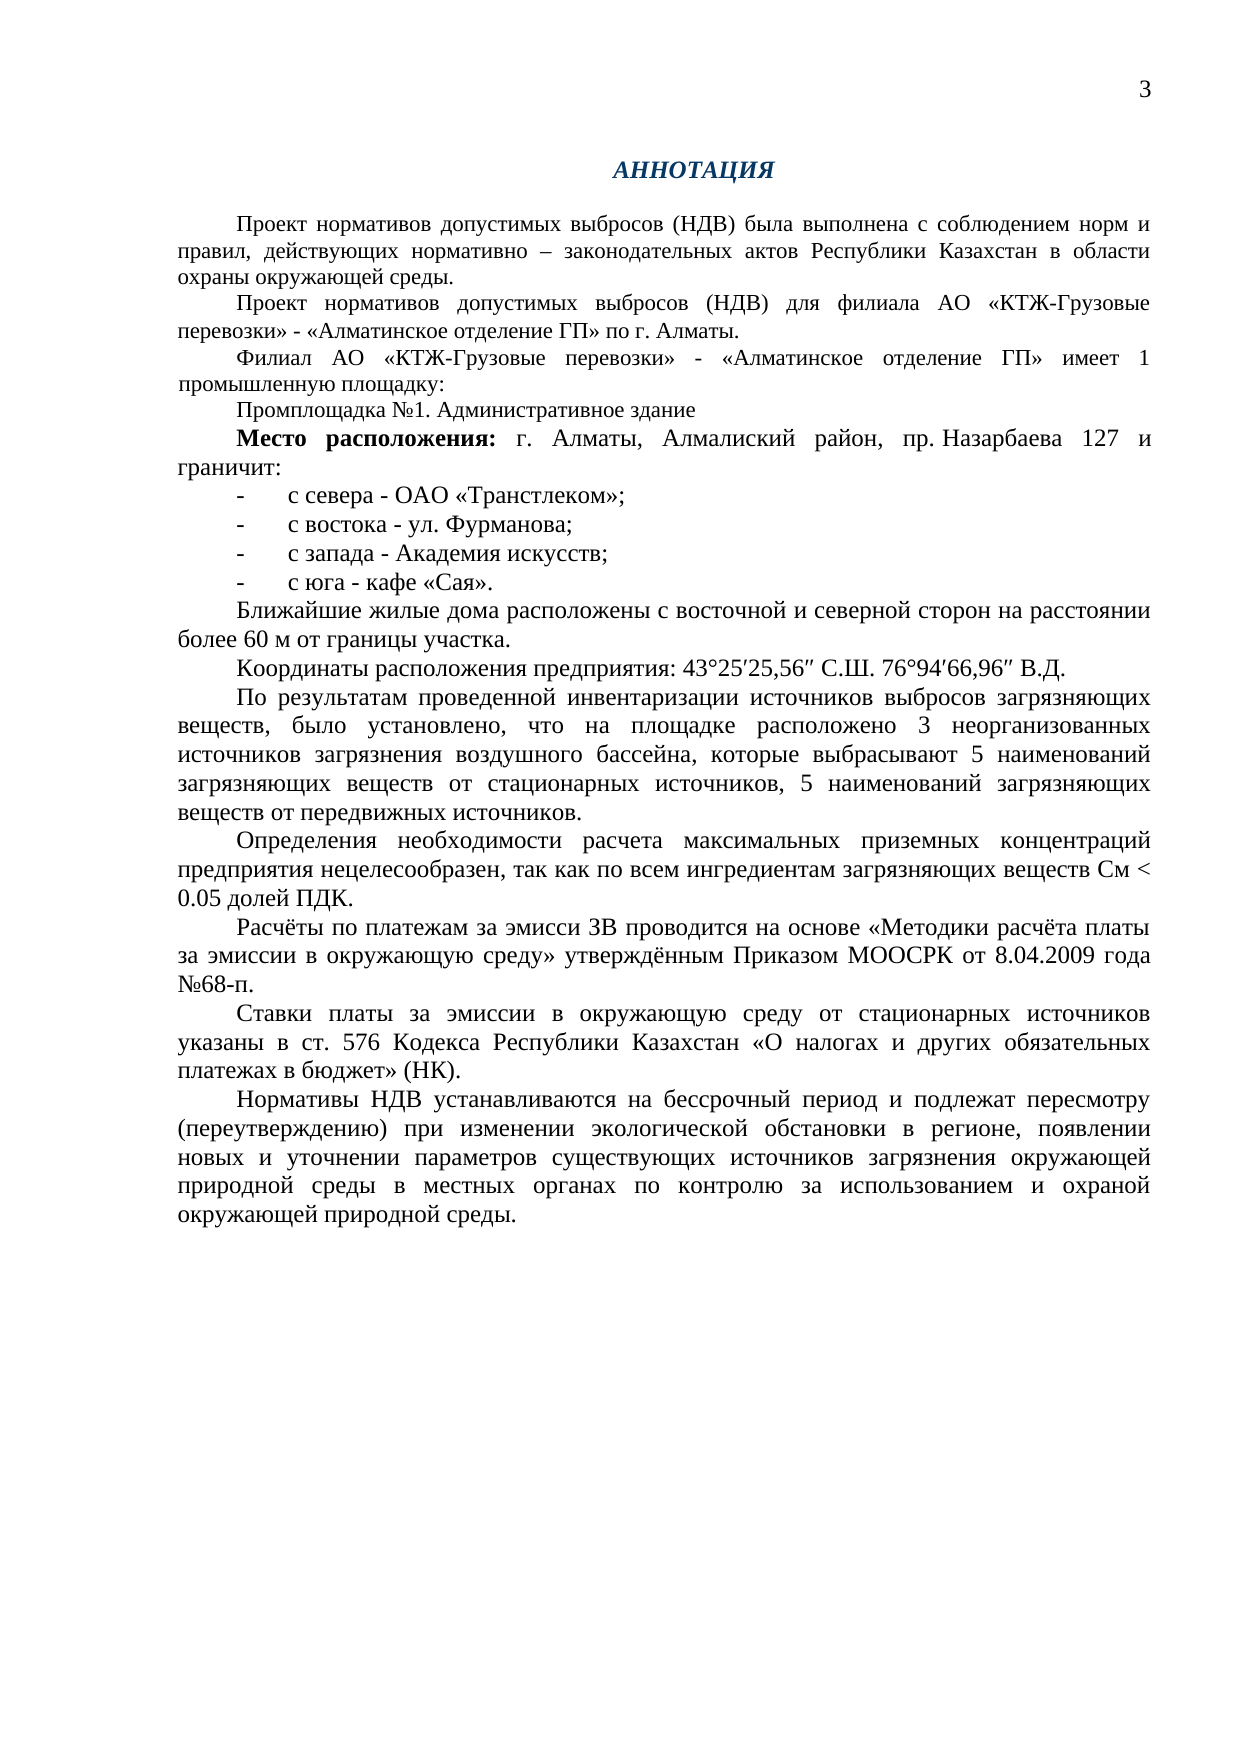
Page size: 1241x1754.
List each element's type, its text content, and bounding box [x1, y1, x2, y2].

list с севера - ОАО «Транстлеком»; [177, 480, 1152, 509]
text Ставки платы за эмиссии в окружающую среду от стационарных источников указаны в ст. 576 Кодекса Республики Казахстан «О налогах и других обязательных платежах в бюджет» (НК). [177, 998, 1152, 1084]
subtitle АННОТАЦИЯ [177, 155, 1152, 184]
text Ближайшие жилые дома расположены с восточной и северной сторон на расстоянии более 60 м от границы участка. [177, 595, 1152, 653]
list Расчёты по платежам за эмисси ЗВ проводится на основе «Методики расчёта платы за эмиссии в окружающую среду» утверждённым Приказом МООСРК от 8.04.2009 года №68-п. [177, 912, 1152, 998]
text Нормативы НДВ устанавливаются на бессрочный период и подлежат пересмотру (переутверждению) при изменении экологической обстановки в регионе, появлении новых и уточнении параметров существующих источников загрязнения окружающей природной среды в местных органах по контролю за использованием и охраной окружающей природной среды. [177, 1084, 1152, 1228]
text Проект нормативов допустимых выбросов (НДВ) для филиала АО «КТЖ-Грузовые перевозки» - «Алматинское отделение ГП» по г. Алматы. [177, 289, 1152, 344]
list с запада - Академия искусств; [177, 538, 1152, 567]
text Филиал АО «КТЖ-Грузовые перевозки» - «Алматинское отделение ГП» имеет 1 промышленную площадку: [178, 344, 1152, 397]
text По результатам проведенной инвентаризации источников выбросов загрязняющих веществ, было установлено, что на площадке расположено 3 неорганизованных источников загрязнения воздушного бассейна, которые выбрасывают 5 наименований загрязняющих веществ от стационарных источников, 5 наименований загрязняющих веществ от передвижных источников. [177, 682, 1152, 825]
list с юга - кафе «Сая». [177, 567, 1152, 595]
list с востока - ул. Фурманова; [177, 509, 1152, 538]
text Промплощадка №1. Административное здание [178, 397, 1152, 423]
text Место расположения: г. Алматы, Алмалиский район, пр. Назарбаева 127 и граничит: [177, 423, 1152, 480]
text Проект нормативов допустимых выбросов (НДВ) была выполнена с соблюдением норм и правил, действующих нормативно – законодательных актов Республики Казахстан в области охраны окружающей среды. [177, 210, 1152, 289]
text Определения необходимости расчета максимальных приземных концентраций предприятия нецелесообразен, так как по всем ингредиентам загрязняющих веществ См < 0.05 долей ПДК. [177, 825, 1152, 912]
text Координаты расположения предприятия: 43°25′25,56″ С.Ш. 76°94′66,96″ В.Д. [177, 653, 1152, 682]
